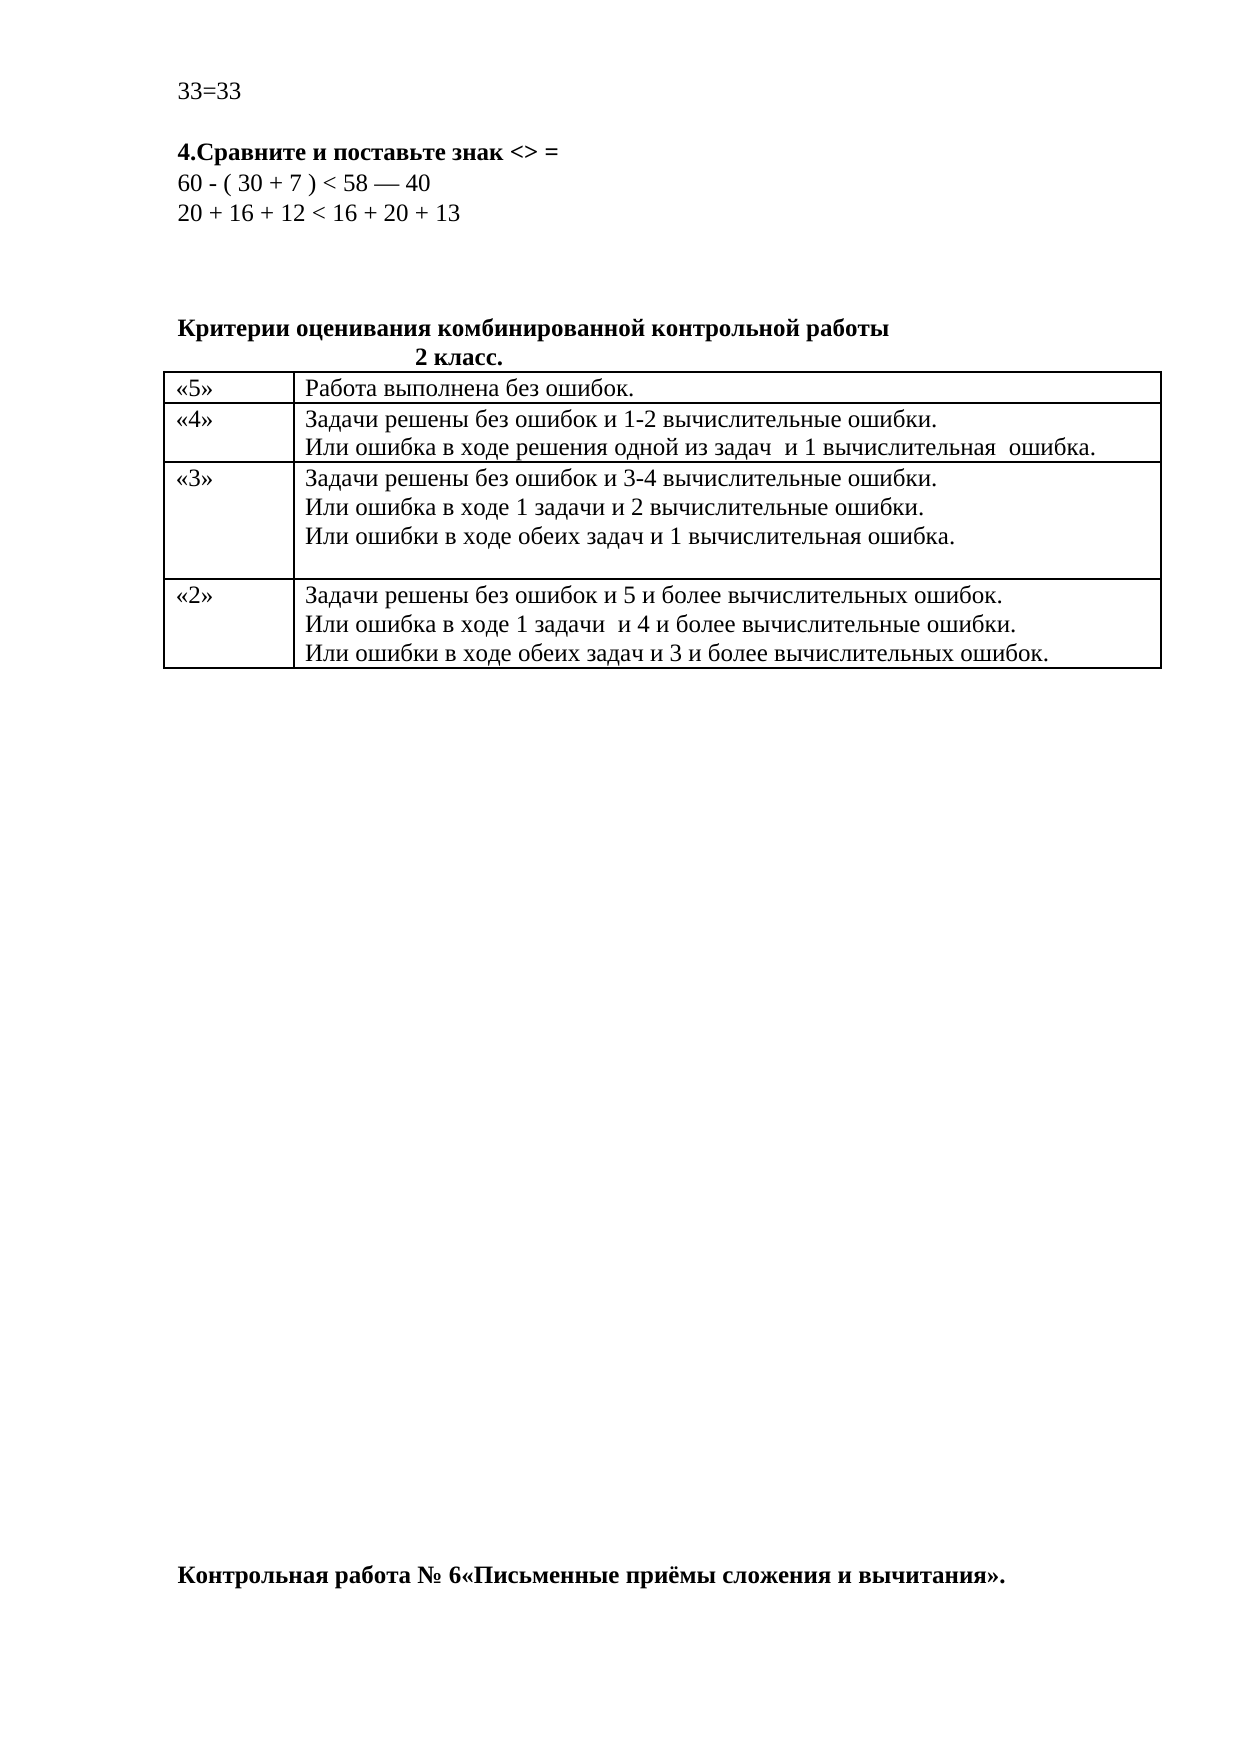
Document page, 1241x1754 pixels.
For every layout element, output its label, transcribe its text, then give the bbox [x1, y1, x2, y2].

table_cell Задачи решены без ошибок и 3-4 вычислительные ошибки. Или ошибка в ходе 1 задачи и 2 вычислительные ошибки. Или ошибки в ходе обеих задач и 1 вычислительная ошибка. [295, 463, 1160, 578]
text Критерии оценивания комбинированной контрольной работы [177, 313, 1167, 342]
text 60 - ( 30 + 7 ) < 58 — 40 [177, 166, 1167, 196]
table_cell Задачи решены без ошибок и 1-2 вычислительные ошибки. Или ошибка в ходе решения одной из задач и 1 вычислительная ошибка. [295, 404, 1160, 461]
table_header Работа выполнена без ошибок. [295, 373, 1160, 402]
table_cell Задачи решены без ошибок и 5 и более вычислительных ошибок. Или ошибка в ходе 1 задачи и 4 и более вычислительные ошибки. Или ошибки в ходе обеих задач и 3 и более вычислительных ошибок. [295, 580, 1160, 667]
table_cell «4» [165, 404, 293, 461]
table_header «5» [165, 373, 293, 402]
table_cell «2» [165, 580, 293, 667]
text 2 класс. [177, 342, 1167, 371]
text 20 + 16 + 12 < 16 + 20 + 13 [177, 196, 1167, 227]
table_cell «3» [165, 463, 293, 578]
text Контрольная работа № 6«Письменные приёмы сложения и вычитания». [177, 1560, 1167, 1589]
text 4.Сравните и поставьте знак <> = [177, 135, 1167, 166]
text 33=33 [177, 74, 1167, 104]
